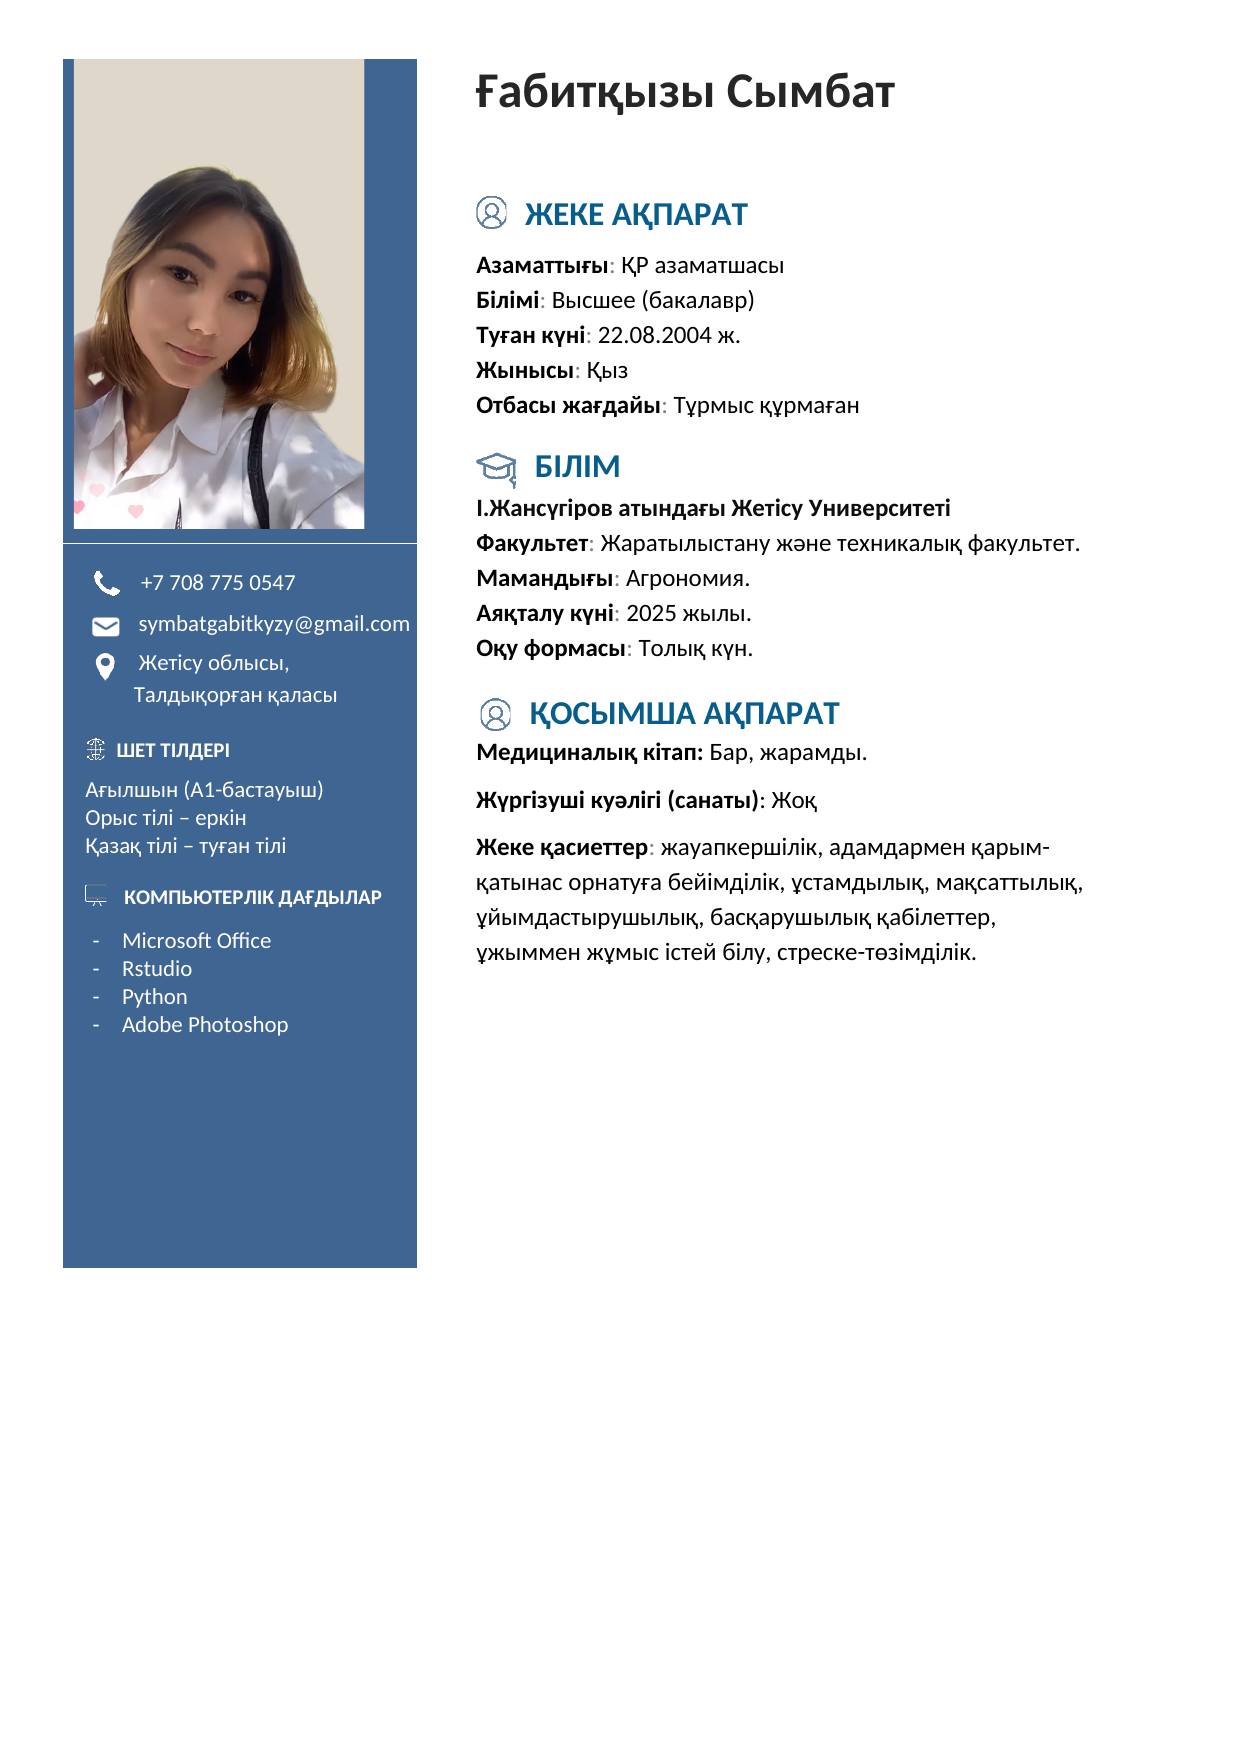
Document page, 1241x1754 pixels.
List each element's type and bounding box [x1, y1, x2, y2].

picture [92, 614, 120, 640]
picture [90, 568, 123, 600]
picture [95, 652, 115, 682]
picture [475, 196, 506, 227]
picture [73, 59, 365, 529]
table_cell [63, 528, 417, 543]
picture [479, 698, 511, 729]
table_header [417, 59, 1160, 1268]
picture [84, 882, 107, 905]
table_header [63, 59, 73, 528]
picture [87, 738, 107, 758]
picture [475, 448, 516, 489]
table_cell [63, 544, 417, 1268]
table_header [365, 59, 417, 528]
